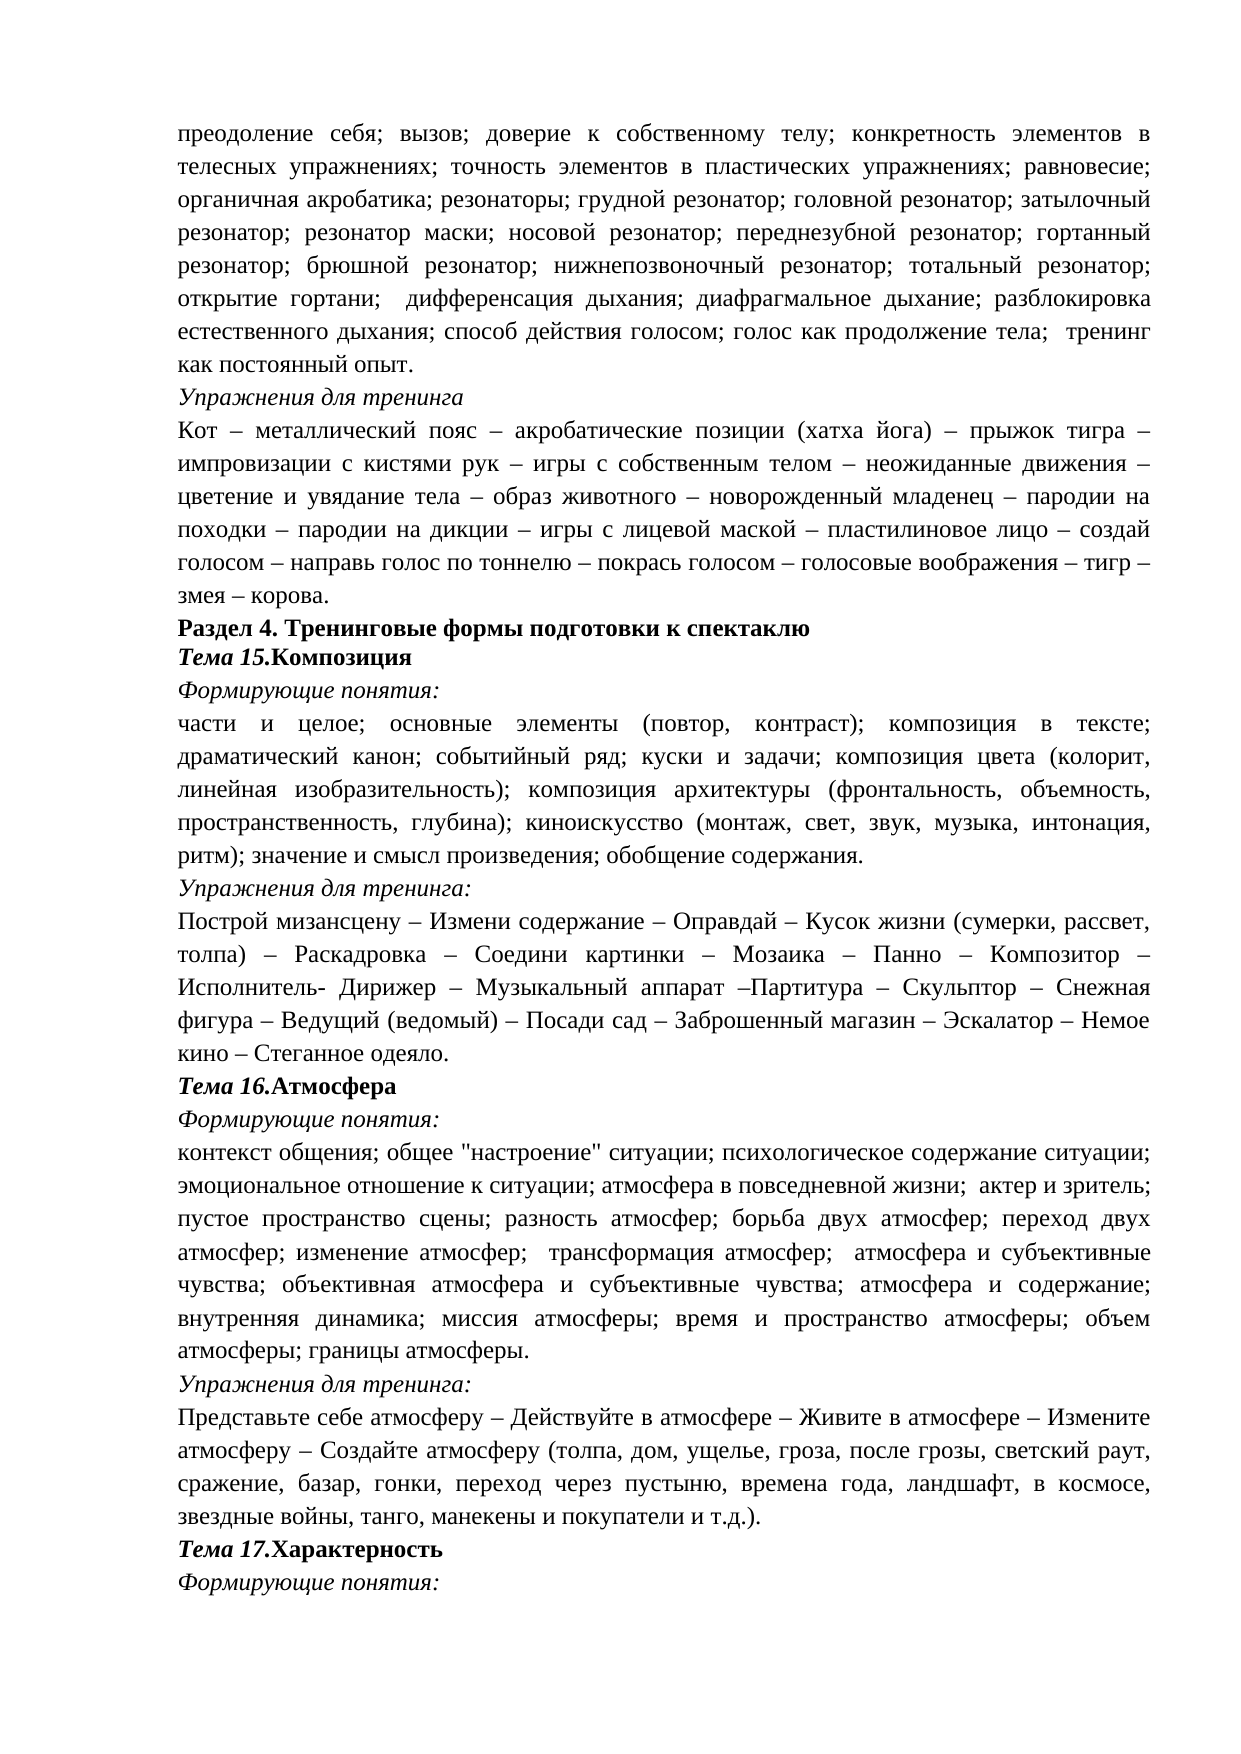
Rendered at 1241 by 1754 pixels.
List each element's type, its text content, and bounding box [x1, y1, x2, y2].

text Тема 16.Атмосфера [177, 1071, 1152, 1100]
text Построй мизансцену – Измени содержание – Оправдай – Кусок жизни (сумерки, рассвет, толпа) – Раскадровка – Соедини картинки – Мозаика – Панно – Композитор – Исполнитель- Дирижер – Музыкальный аппарат –Партитура – Скульптор – Снежная фигура – Ведущий (ведомый) – Посади сад – Заброшенный магазин – Эскалатор – Немое кино – Стеганное одеяло. [177, 906, 1152, 1067]
text части и целое; основные элементы (повтор, контраст); композиция в тексте; драматический канон; событийный ряд; куски и задачи; композиция цвета (колорит, линейная изобразительность); композиция архитектуры (фронтальность, объемность, пространственность, глубина); киноискусство (монтаж, свет, звук, музыка, интонация, ритм); значение и смысл произведения; обобщение содержания. [177, 708, 1152, 869]
text Формирующие понятия: [177, 675, 1152, 704]
text контекст общения; общее "настроение" ситуации; психологическое содержание ситуации; эмоциональное отношение к ситуации; атмосфера в повседневной жизни; актер и зритель; пустое пространство сцены; разность атмосфер; борьба двух атмосфер; переход двух атмосфер; изменение атмосфер; трансформация атмосфер; атмосфера и субъективные чувства; объективная атмосфера и субъективные чувства; атмосфера и содержание; внутренняя динамика; миссия атмосферы; время и пространство атмосферы; объем атмосферы; границы атмосферы. [177, 1137, 1152, 1364]
text Упражнения для тренинга: [177, 873, 1152, 902]
text Раздел 4. Тренинговые формы подготовки к спектаклю [177, 613, 1152, 642]
text Упражнения для тренинга [177, 382, 1152, 411]
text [177, 118, 1152, 378]
text Тема 15.Композиция [177, 642, 1152, 671]
text Тема 17.Характерность [177, 1534, 1152, 1562]
text Формирующие понятия: [177, 1104, 1152, 1133]
text Кот – металлический пояс – акробатические позиции (хатха йога) – прыжок тигра – импровизации с кистями рук – игры с собственным телом – неожиданные движения – цветение и увядание тела – образ животного – новорожденный младенец – пародии на походки – пародии на дикции – игры с лицевой маской – пластилиновое лицо – создай голосом – направь голос по тоннелю – покрась голосом – голосовые воображения – тигр – змея – корова. [177, 415, 1152, 609]
text Представьте себе атмосферу – Действуйте в атмосфере – Живите в атмосфере – Измените атмосферу – Создайте атмосферу (толпа, дом, ущелье, гроза, после грозы, светский раут, сражение, базар, гонки, переход через пустыню, времена года, ландшафт, в космосе, звездные войны, танго, манекены и покупатели и т.д.). [177, 1402, 1152, 1529]
text Формирующие понятия: [177, 1567, 1152, 1596]
text Упражнения для тренинга: [177, 1369, 1152, 1397]
